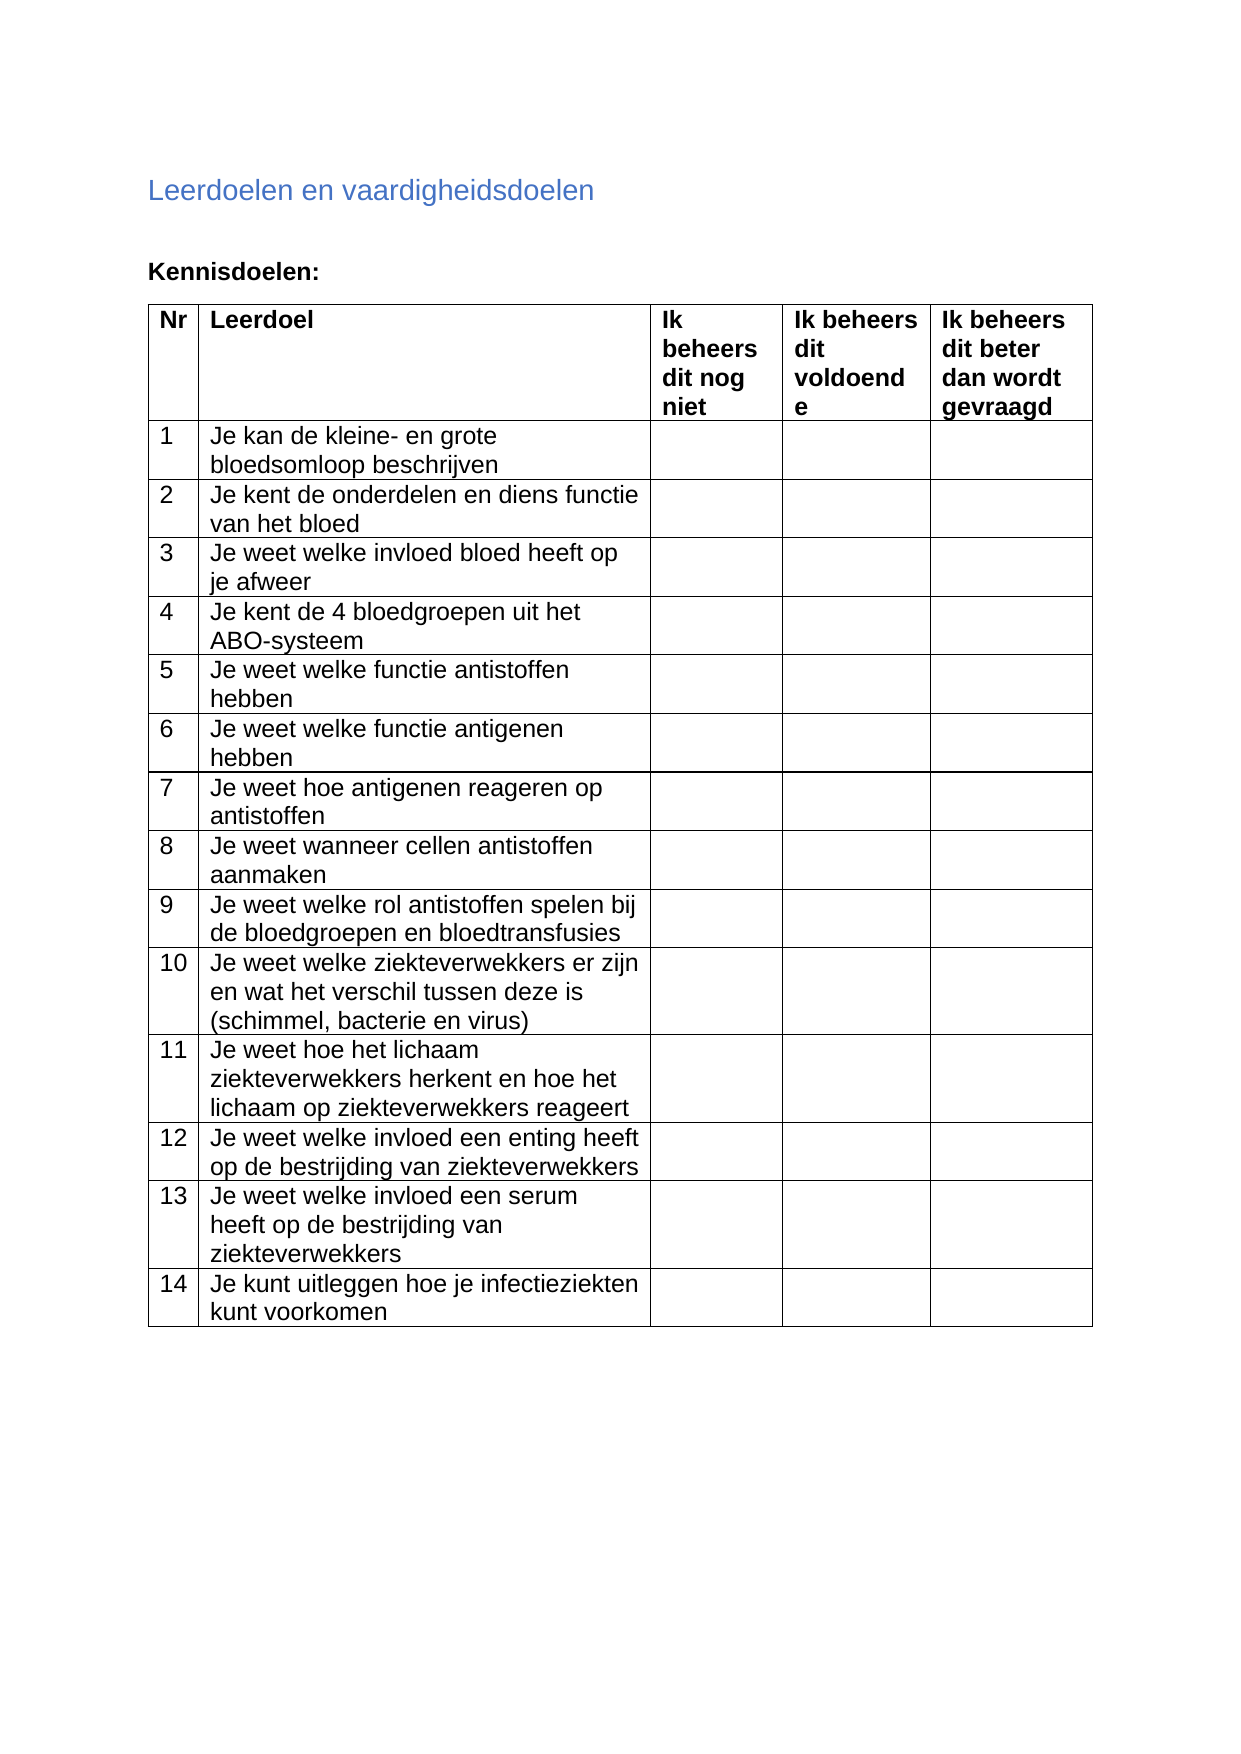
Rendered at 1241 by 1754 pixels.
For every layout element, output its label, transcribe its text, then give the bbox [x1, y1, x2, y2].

table_cell [931, 1035, 1092, 1122]
table_cell Je weet welke functie antigenen hebben [199, 714, 650, 771]
table_cell 14 [149, 1269, 198, 1326]
table_cell [651, 1181, 782, 1267]
table_cell [931, 1123, 1092, 1180]
table_cell 9 [149, 890, 198, 947]
table_cell Je weet welke invloed een enting heeft op de bestrijding van ziekteverwekkers [199, 1123, 650, 1180]
table_cell Je kunt uitleggen hoe je infectieziekten kunt voorkomen [199, 1269, 650, 1326]
table_cell 12 [149, 1123, 198, 1180]
table_cell 2 [149, 480, 198, 537]
table_cell Je weet hoe antigenen reageren op antistoffen [199, 773, 650, 830]
table_cell [651, 597, 782, 654]
table_cell 7 [149, 773, 198, 830]
table_cell 1 [149, 421, 198, 479]
table_cell Je kent de 4 bloedgroepen uit het ABO-systeem [199, 597, 650, 654]
table_cell [651, 831, 782, 888]
table_cell [783, 1181, 930, 1267]
table_cell [783, 421, 930, 479]
table_cell [783, 831, 930, 888]
table_cell [931, 1269, 1092, 1326]
table_cell Je weet welke ziekteverwekkers er zijn en wat het verschil tussen deze is (schimmel, bacterie en virus) [199, 948, 650, 1034]
table_cell [651, 1269, 782, 1326]
table_cell [783, 890, 930, 947]
table_cell [651, 1035, 782, 1122]
table_header Leerdoel [199, 305, 650, 420]
table_cell [931, 1181, 1092, 1267]
table_cell Je weet hoe het lichaam ziekteverwekkers herkent en hoe het lichaam op ziekteverwekkers reageert [199, 1035, 650, 1122]
table_cell [783, 480, 930, 537]
table_cell [783, 538, 930, 596]
text Kennisdoelen: [148, 256, 1093, 285]
table_header Ik beheers dit nog niet [651, 305, 782, 420]
table_cell [651, 1123, 782, 1180]
table_cell 4 [149, 597, 198, 654]
table_cell [783, 655, 930, 713]
table_cell 11 [149, 1035, 198, 1122]
table_cell 3 [149, 538, 198, 596]
table_cell Je kan de kleine- en grote bloedsomloop beschrijven [199, 421, 650, 479]
table_cell [783, 597, 930, 654]
table_cell [931, 597, 1092, 654]
table_cell [651, 655, 782, 713]
table_cell [783, 714, 930, 771]
table_cell [931, 421, 1092, 479]
table_cell [651, 480, 782, 537]
table_cell 6 [149, 714, 198, 771]
table_cell [783, 1123, 930, 1180]
table_cell [651, 421, 782, 479]
table_cell [783, 773, 930, 830]
table_cell Je kent de onderdelen en diens functie van het bloed [199, 480, 650, 537]
table_cell [651, 773, 782, 830]
table_cell [931, 890, 1092, 947]
table_cell Je weet welke rol antistoffen spelen bij de bloedgroepen en bloedtransfusies [199, 890, 650, 947]
table_cell [651, 890, 782, 947]
table_header Ik beheers dit beter dan wordt gevraagd [931, 305, 1092, 420]
table_cell Je weet welke invloed bloed heeft op je afweer [199, 538, 650, 596]
table_cell [783, 1035, 930, 1122]
table_cell [783, 1269, 930, 1326]
table_cell [651, 948, 782, 1034]
subtitle Leerdoelen en vaardigheidsdoelen [148, 173, 1093, 206]
table_cell [931, 948, 1092, 1034]
table_cell Je weet welke invloed een serum heeft op de bestrijding van ziekteverwekkers [199, 1181, 650, 1267]
table_cell [931, 831, 1092, 888]
table_cell [931, 714, 1092, 771]
table_cell [931, 480, 1092, 537]
table_cell Je weet welke functie antistoffen hebben [199, 655, 650, 713]
table_cell [783, 948, 930, 1034]
table_header Nr [149, 305, 198, 420]
table_cell [651, 538, 782, 596]
table_cell [931, 655, 1092, 713]
table_cell [931, 538, 1092, 596]
table_cell 13 [149, 1181, 198, 1267]
table_cell 8 [149, 831, 198, 888]
table_cell 10 [149, 948, 198, 1034]
table_cell Je weet wanneer cellen antistoffen aanmaken [199, 831, 650, 888]
table_header Ik beheers dit voldoende [783, 305, 930, 420]
table_cell [651, 714, 782, 771]
table_cell 5 [149, 655, 198, 713]
table_cell [931, 773, 1092, 830]
